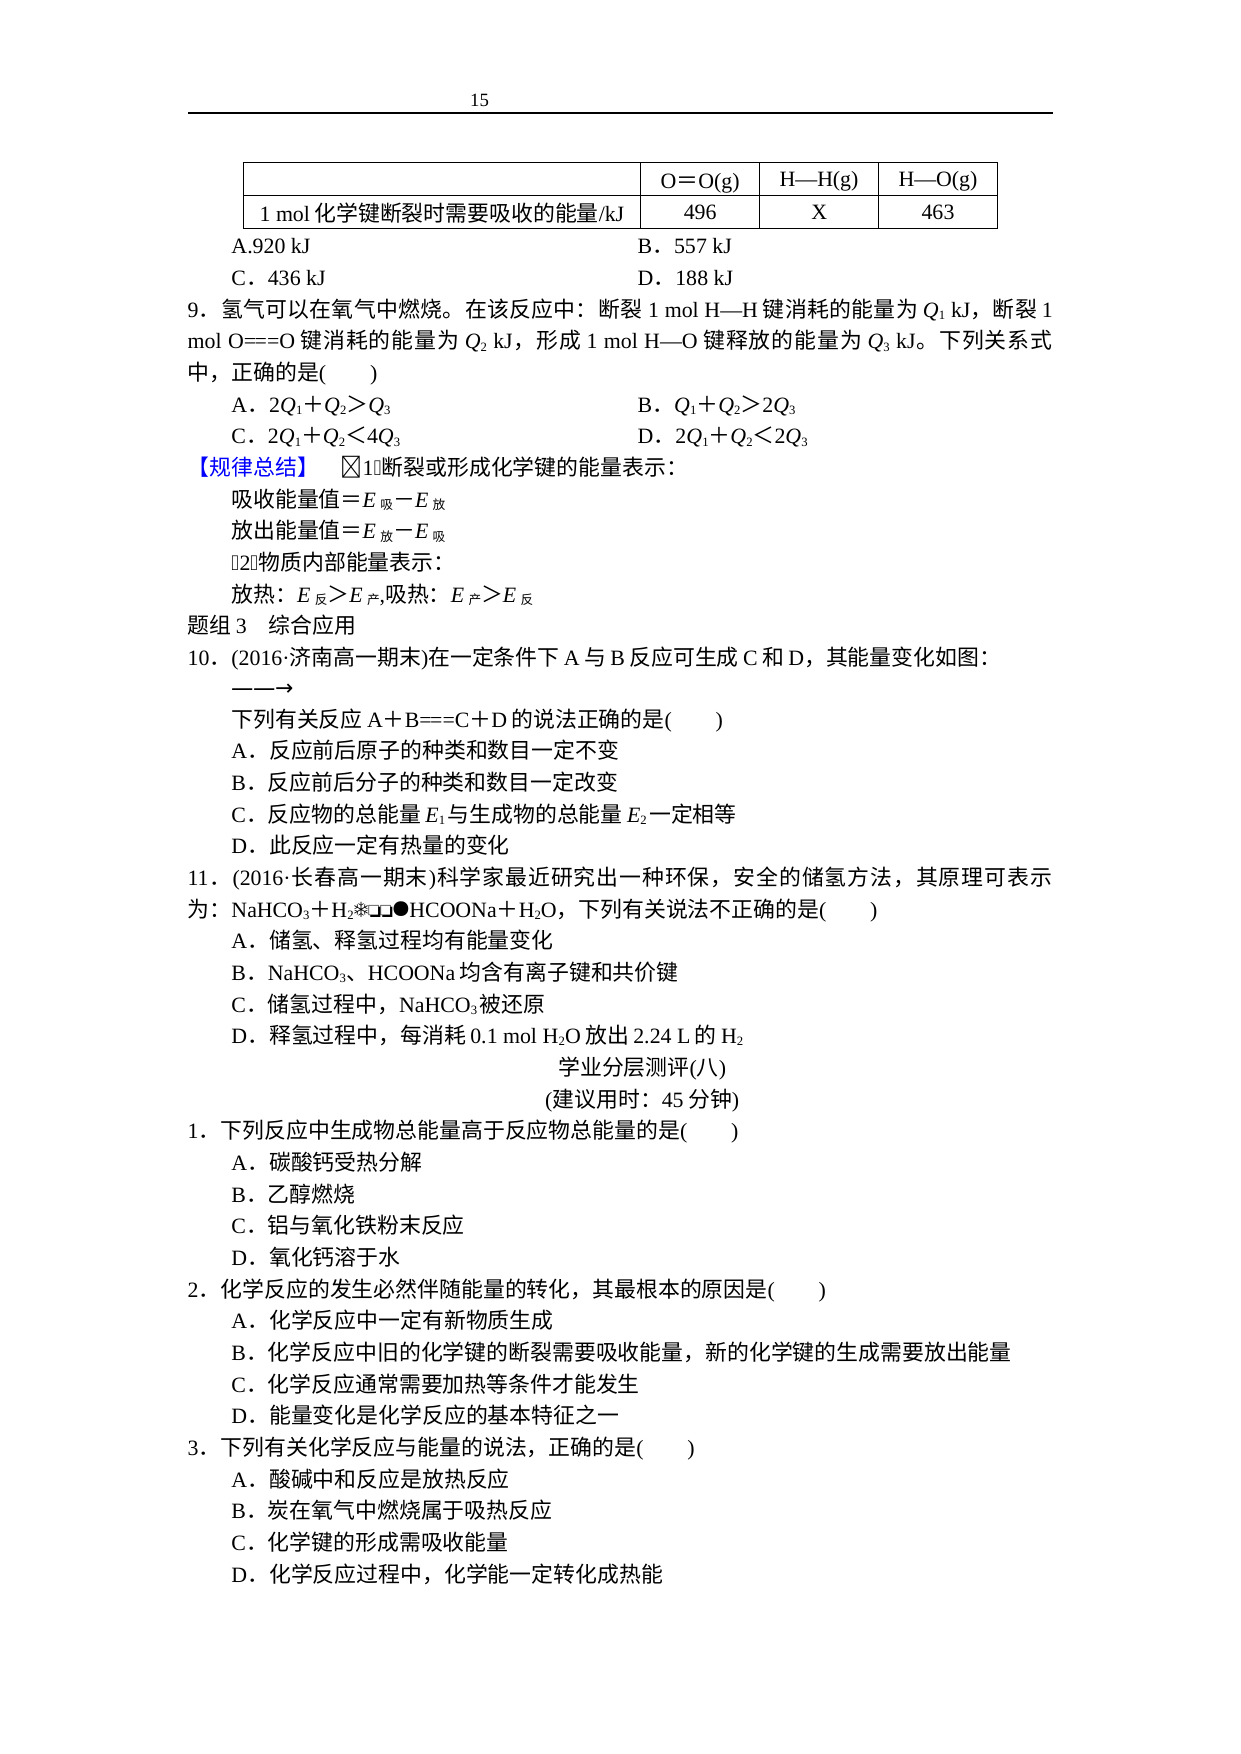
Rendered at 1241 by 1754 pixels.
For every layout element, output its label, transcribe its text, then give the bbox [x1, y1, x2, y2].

text C．化学反应通常需要加热等条件才能发生 [187, 1367, 1053, 1398]
text 吸收能量值＝E吸－E放 [187, 482, 1053, 513]
text B．NaHCO3、HCOONa均含有离子键和共价键 [187, 955, 1053, 987]
text D．能量变化是化学反应的基本特征之一 [187, 1398, 1053, 1430]
text 放出能量值＝E放－E吸 [187, 513, 1053, 545]
text D．氧化钙溶于水 [187, 1240, 1053, 1272]
text A．反应前后原子的种类和数目一定不变 [187, 733, 1053, 765]
text 10．(2016·济南高一期末)在一定条件下A与B反应可生成C和D，其能量变化如图： [187, 640, 1053, 672]
text 2．化学反应的发生必然伴随能量的转化，其最根本的原因是( ) [187, 1272, 1053, 1303]
text D．化学反应过程中，化学能一定转化成热能 [187, 1557, 1053, 1588]
text 题组3 综合应用 [187, 608, 1053, 640]
text D．释氢过程中，每消耗0.1 mol H2O放出2.24 L的H2 [187, 1018, 1053, 1050]
text C．铝与氧化铁粉末反应 [187, 1208, 1053, 1240]
text C．436 kJ D．188 kJ [187, 260, 1053, 292]
table_header O＝O(g) [641, 163, 759, 195]
text B．乙醇燃烧 [187, 1177, 1053, 1208]
text A．酸碱中和反应是放热反应 [187, 1462, 1053, 1493]
text 【规律总结】 1断裂或形成化学键的能量表示： [187, 450, 1053, 482]
text C．储氢过程中，NaHCO3被还原 [187, 987, 1053, 1018]
text A．2Q1＋Q2＞Q3 B．Q1＋Q2＞2Q3 [187, 387, 1053, 418]
text 下列有关反应A＋B===C＋D的说法正确的是( ) [187, 702, 1053, 733]
text C．反应物的总能量E1与生成物的总能量E2一定相等 [187, 797, 1053, 828]
text (建议用时：45分钟) [187, 1082, 1053, 1113]
text 学业分层测评(八) [187, 1050, 1053, 1082]
text B．化学反应中旧的化学键的断裂需要吸收能量，新的化学键的生成需要放出能量 [187, 1335, 1053, 1367]
table_cell 496 [641, 196, 759, 227]
text A．化学反应中一定有新物质生成 [187, 1303, 1053, 1335]
text C．2Q1＋Q2＜4Q3 D．2Q1＋Q2＜2Q3 [187, 418, 1053, 450]
text 放热：E反＞E产,吸热：E产＞E反 [187, 577, 1053, 608]
text A．储氢、释氢过程均有能量变化 [187, 923, 1053, 955]
table_cell 463 [879, 196, 997, 227]
table_header H—O(g) [879, 163, 997, 195]
table_cell 1 mol化学键断裂时需要吸收的能量/kJ [244, 196, 640, 227]
text B．炭在氧气中燃烧属于吸热反应 [187, 1493, 1053, 1525]
text D．此反应一定有热量的变化 [187, 828, 1053, 860]
text 3．下列有关化学反应与能量的说法，正确的是( ) [187, 1430, 1053, 1462]
table_cell X [760, 196, 878, 227]
text 2物质内部能量表示： [187, 545, 1053, 577]
text C．化学键的形成需吸收能量 [187, 1525, 1053, 1557]
table_header H—H(g) [760, 163, 878, 195]
text B．反应前后分子的种类和数目一定改变 [187, 765, 1053, 797]
text 11．(2016·长春高一期末)科学家最近研究出一种环保，安全的储氢方法，其原理可表示为：NaHCO3＋H2HCOONa＋H2O，下列有关说法不正确的是( ) [187, 860, 1053, 923]
text 1．下列反应中生成物总能量高于反应物总能量的是( ) [187, 1113, 1053, 1145]
text A．碳酸钙受热分解 [187, 1145, 1053, 1177]
text A.920 kJ B．557 kJ [187, 228, 1053, 260]
text 9．氢气可以在氧气中燃烧。在该反应中：断裂1 mol H—H键消耗的能量为Q1 kJ，断裂1 mol O===O键消耗的能量为Q2 kJ，形成1 mol H—O键释放的能量为Q3 kJ。下列关系式中，正确的是( ) [187, 292, 1053, 387]
table_header [244, 163, 640, 195]
